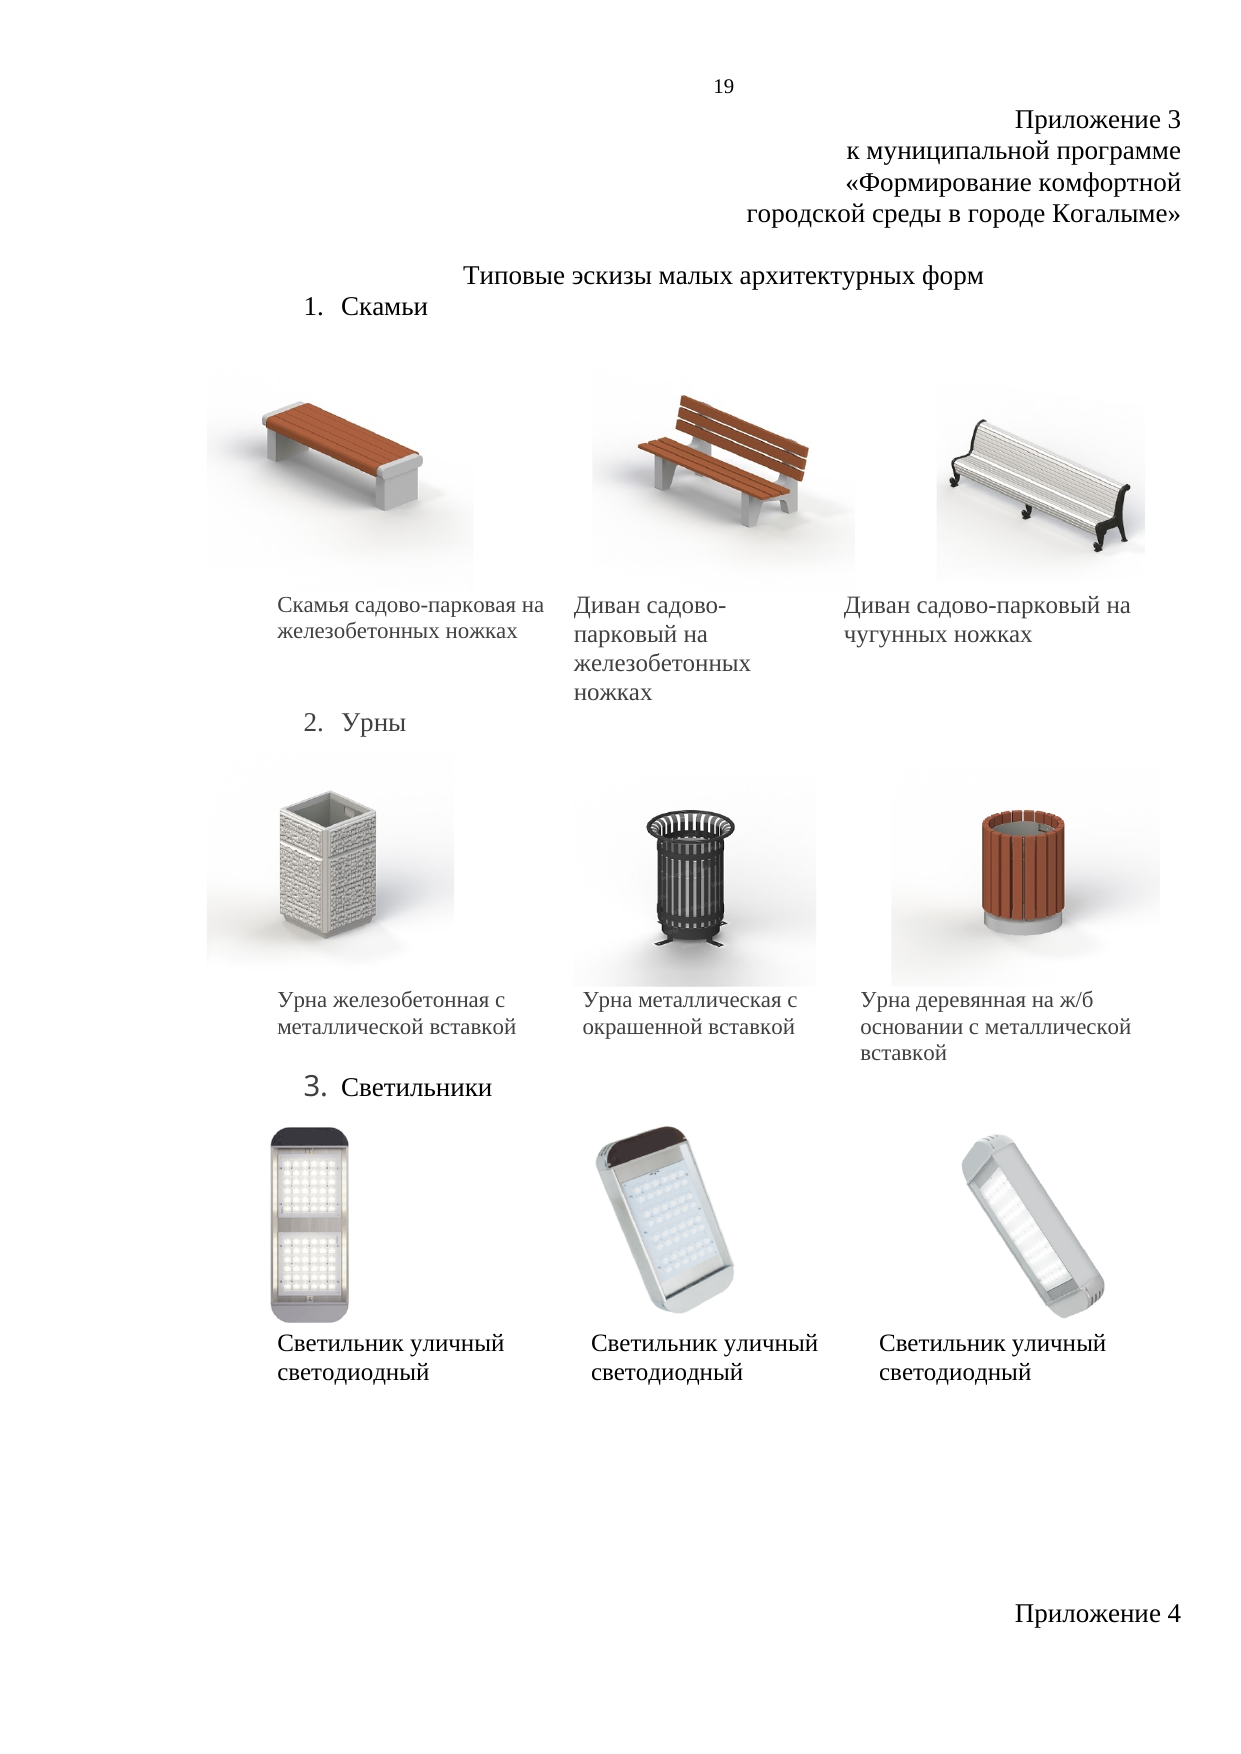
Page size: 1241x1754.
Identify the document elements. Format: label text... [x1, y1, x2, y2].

table_header Урна железобетонная с металлической вставкой [266, 987, 571, 1066]
picture [206, 739, 455, 987]
picture [930, 1120, 1139, 1329]
text Типовые эскизы малых архитектурных форм [266, 259, 1181, 290]
table_header Скамья садово-парковая на железобетонных ножках [266, 591, 562, 706]
picture [561, 1108, 793, 1329]
picture [592, 343, 856, 591]
table_header Урна деревянная на ж/б основании с металлической вставкой [849, 987, 1181, 1066]
picture [572, 768, 817, 987]
list Урны [303, 706, 1181, 737]
text городской среды в городе Когалыме» [266, 197, 1181, 228]
table_header Светильник уличный светодиодный [868, 1329, 1181, 1386]
picture [891, 762, 1161, 987]
text к муниципальной программе [266, 134, 1181, 166]
table_header Светильник уличный светодиодный [266, 1329, 579, 1386]
table_header Урна металлическая с окрашенной вставкой [571, 987, 849, 1066]
table_header Диван садово-парковый на чугунных ножках [832, 591, 1181, 706]
picture [206, 323, 474, 591]
list Светильники [303, 1066, 1181, 1105]
text «Формирование комфортной [266, 166, 1181, 197]
text Приложение 4 [738, 1597, 1181, 1628]
table_header Диван садово-парковый на железобетонных ножках [562, 591, 832, 706]
text Приложение 3 [738, 103, 1181, 134]
picture [936, 382, 1146, 591]
list Скамьи [303, 290, 1181, 321]
picture [206, 1122, 414, 1329]
table_header Светильник уличный светодиодный [580, 1329, 868, 1386]
